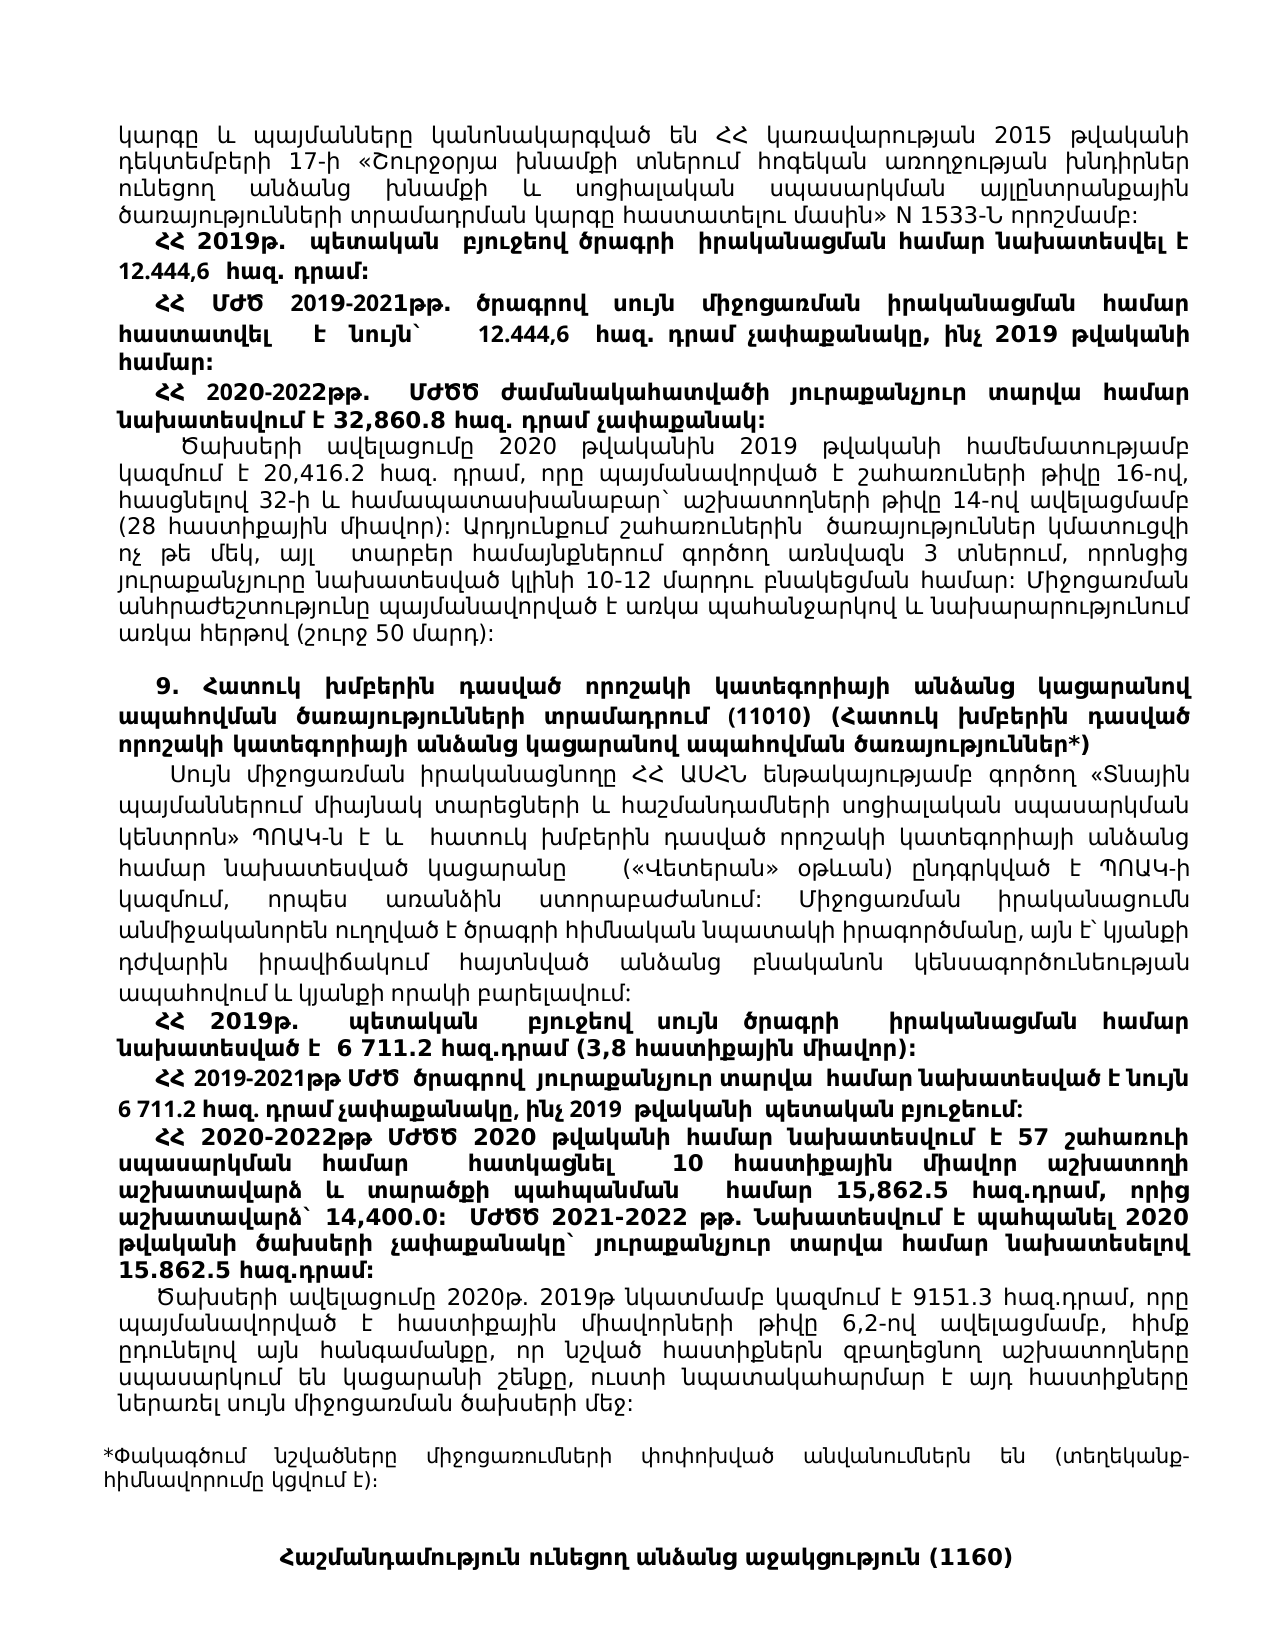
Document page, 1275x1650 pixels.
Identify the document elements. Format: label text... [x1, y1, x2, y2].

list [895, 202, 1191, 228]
text ՀՀ 2019թ. պետական բյուջեով ծրագրի իրականացման համար նախատեսվել է 12.444,6 հազ. դրամ: [118, 228, 1191, 286]
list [118, 122, 1191, 175]
text ՀՀ 2019-2021թթ ՄԺԾ ծրագրով յուրաքանչյուր տարվա համար նախատեսված է նույն 6 711.2 հազ. դրամ չափաքանակը, ինչ 2019 թվականի պետական բյուջեում: [118, 1061, 1191, 1124]
text ՀՀ ՄԺԾ 2019-2021թթ. ծրագրով սույն միջոցառման իրականացման համար հաստատվել է նույն` 12.444,6 հազ. դրամ չափաքանակը, ինչ 2019 թվականի համար: [118, 286, 1191, 376]
text ՀՀ 2020-2022թթ ՄԺԾԾ 2020 թվականի համար նախատեսվում է 57 շահառուի սպասարկման համար հատկացնել 10 հաստիքային միավոր աշխատողի աշխատավարձ և տարածքի պահպանման համար 15,862.5 հազ.դրամ, որից աշխատավարձ` 14,400.0: ՄԺԾԾ 2021-2022 թթ. Նախատեսվում է պահպանել 2020 թվականի ծախսերի չափաքանակը` յուրաքանչյուր տարվա համար նախատեսելով 15.862.5 հազ.դրամ: [118, 1124, 1191, 1284]
text Ծախսերի ավելացումը 2020 թվականին 2019 թվականի համեմատությամբ կազմում է 20,416.2 հազ. դրամ, որը պայմանավորված է շահառուների թիվը 16-ով, հասցնելով 32-ի և համապատասխանաբար` աշխատողների թիվը 14-ով ավելացմամբ (28 հաստիքային միավոր): Արդյունքում շահառուներին ծառայություններ կմատուցվի ոչ թե մեկ, այլ տարբեր համայնքներում գործող առնվազն 3 տներում, որոնցից յուրաքանչյուրը նախատեսված կլինի 10-12 մարդու բնակեցման համար: Միջոցառման անհրաժեշտությունը պայմանավորված է առկա պահանջարկով և նախարարությունում առկա հերթով (շուրջ 50 մարդ): [118, 433, 1191, 647]
text ՀՀ 2020-2022թթ. ՄԺԾԾ ժամանակահատվածի յուրաքանչյուր տարվա համար նախատեսվում է 32,860.8 հազ. դրամ չափաքանակ: [118, 376, 1191, 433]
text *Փակագծում նշվածները միջոցառումների փոփոխված անվանումներն են (տեղեկանք-հիմնավորումը կցվում է)։ [103, 1444, 1191, 1492]
text 9. Հատուկ խմբերին դասված որոշակի կատեգորիայի անձանց կացարանով ապահովման ծառայությունների տրամադրում (11010) (Հատուկ խմբերին դասված որոշակի կատեգորիայի անձանց կացարանով ապահովման ծառայություններ*) [118, 673, 1191, 758]
text Հաշմանդամություն ունեցող անձանց աջակցություն (1160) [103, 1544, 1191, 1571]
text Ծախսերի ավելացումը 2020թ. 2019թ նկատմամբ կազմում է 9151.3 հազ.դրամ, որը պայմանավորված է հաստիքային միավորների թիվը 6,2-ով ավելացմամբ, հիմք ըդունելով այն հանգամանքը, որ նշված հաստիքներն զբաղեցնող աշխատողները սպասարկում են կացարանի շենքը, ուստի նպատակահարմար է այդ հաստիքները ներառել սույն միջոցառման ծախսերի մեջ: [118, 1284, 1191, 1417]
text ՀՀ 2019թ. պետական բյուջեով սույն ծրագրի իրականացման համար նախատեսված է 6 711.2 հազ.դրամ (3,8 հաստիքային միավոր): [118, 1008, 1191, 1061]
list Սույն միջոցառման իրականացնողը ՀՀ ԱՍՀՆ ենթակայությամբ գործող «Տնային պայմաններում միայնակ տարեցների և հաշմանդամների սոցիալական սպասարկման կենտրոն» ՊՈԱԿ-ն է և հատուկ խմբերին դասված որոշակի կատեգորիայի անձանց համար նախատեսված կացարանը («Վետերան» օթևան) ընդգրկված է ՊՈԱԿ-ի կազմում, որպես առանձին ստորաբաժանում: Միջոցառման իրականացումն անմիջականորեն ուղղված է ծրագրի հիմնական նպատակի իրագործմանը, այն է՝ կյանքի դժվարին իրավիճակում հայտնված անձանց բնականոն կենսագործունեության ապահովում և կյանքի որակի բարելավում: [118, 758, 1191, 1008]
